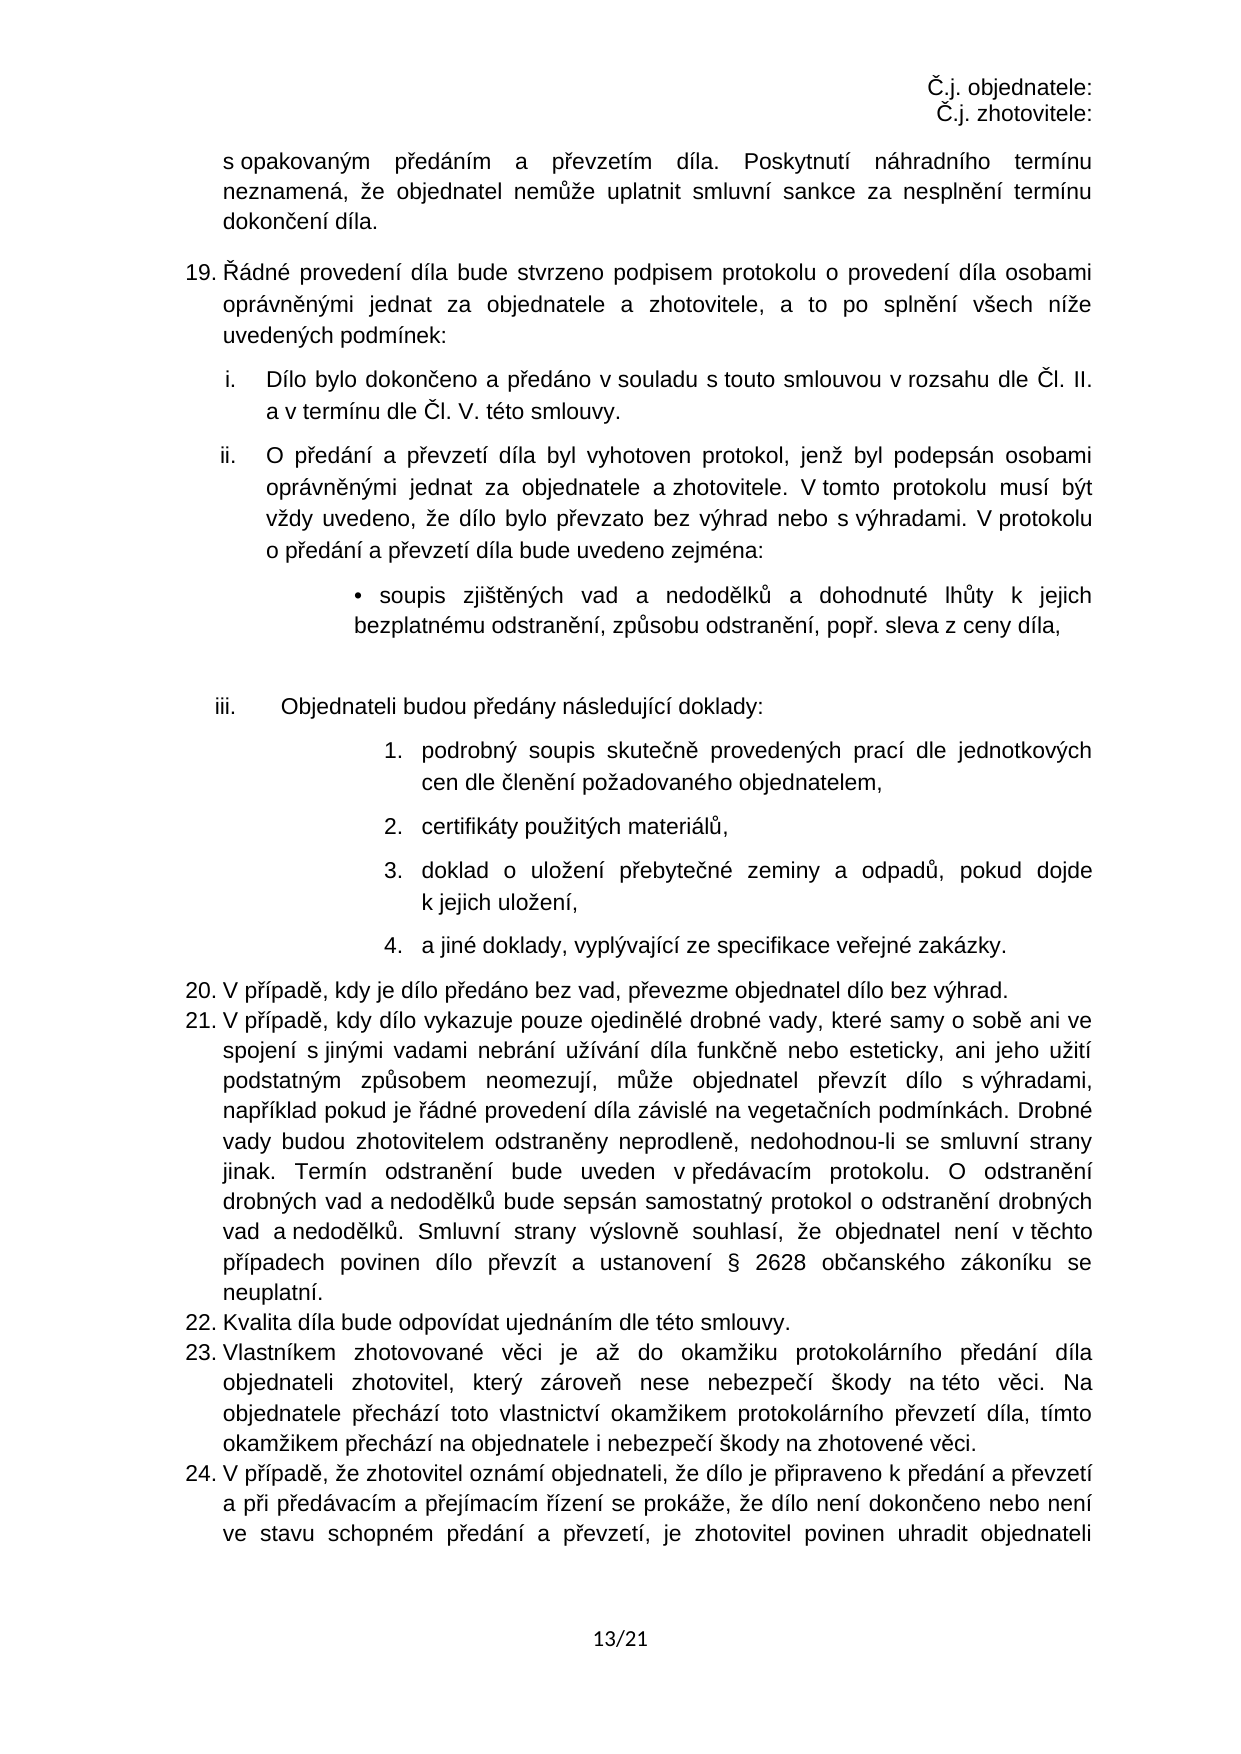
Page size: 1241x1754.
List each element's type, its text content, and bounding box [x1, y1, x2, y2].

list Vlastníkem zhotovované věci je až do okamžiku protokolárního předání díla objednateli zhotovitel, který zároveň nese nebezpečí škody na této věci. Na objednatele přechází toto vlastnictví okamžikem protokolárního převzetí díla, tímto okamžikem přechází na objednatele i nebezpečí škody na zhotovené věci. [185, 1339, 1093, 1456]
list a jiné doklady, vyplývající ze specifikace veřejné zakázky. [384, 932, 1093, 959]
list doklad o uložení přebytečné zeminy a odpadů, pokud dojde k jejich uložení, [384, 857, 1093, 915]
list Kvalita díla bude odpovídat ujednáním dle této smlouvy. [185, 1309, 1093, 1335]
list O předání a převzetí díla byl vyhotoven protokol, jenž byl podepsán osobami oprávněnými jednat za objednatele a zhotovitele. V tomto protokolu musí být vždy uvedeno, že dílo bylo převzato bez výhrad nebo s výhradami. V protokolu o předání a převzetí díla bude uvedeno zejména: [236, 442, 1093, 563]
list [185, 148, 1093, 234]
list V případě, kdy dílo vykazuje pouze ojedinělé drobné vady, které samy o sobě ani ve spojení s jinými vadami nebrání užívání díla funkčně nebo esteticky, ani jeho užití podstatným způsobem neomezují, může objednatel převzít dílo s výhradami, například pokud je řádné provedení díla závislé na vegetačních podmínkách. Drobné vady budou zhotovitelem odstraněny neprodleně, nedohodnou-li se smluvní strany jinak. Termín odstranění bude uveden v předávacím protokolu. O odstranění drobných vad a nedodělků bude sepsán samostatný protokol o odstranění drobných vad a nedodělků. Smluvní strany výslovně souhlasí, že objednatel není v těchto případech povinen dílo převzít a ustanovení § 2628 občanského zákoníku se neuplatní. [185, 1007, 1093, 1305]
list V případě, kdy je dílo předáno bez vad, převezme objednatel dílo bez výhrad. [185, 977, 1093, 1003]
list certifikáty použitých materiálů, [384, 813, 1093, 839]
text • soupis zjištěných vad a nedodělků a dohodnuté lhůty k jejich bezplatnému odstranění, způsobu odstranění, popř. sleva z ceny díla, [354, 581, 1093, 639]
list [185, 1460, 1093, 1547]
list Objednateli budou předány následující doklady: [236, 693, 1093, 719]
list podrobný soupis skutečně provedených prací dle jednotkových cen dle členění požadovaného objednatelem, [384, 737, 1093, 795]
list Dílo bylo dokončeno a předáno v souladu s touto smlouvou v rozsahu dle Čl. II. a v termínu dle Čl. V. této smlouvy. [236, 366, 1093, 424]
list Řádné provedení díla bude stvrzeno podpisem protokolu o provedení díla osobami oprávněnými jednat za objednatele a zhotovitele, a to po splnění všech níže uvedených podmínek: [185, 259, 1093, 348]
